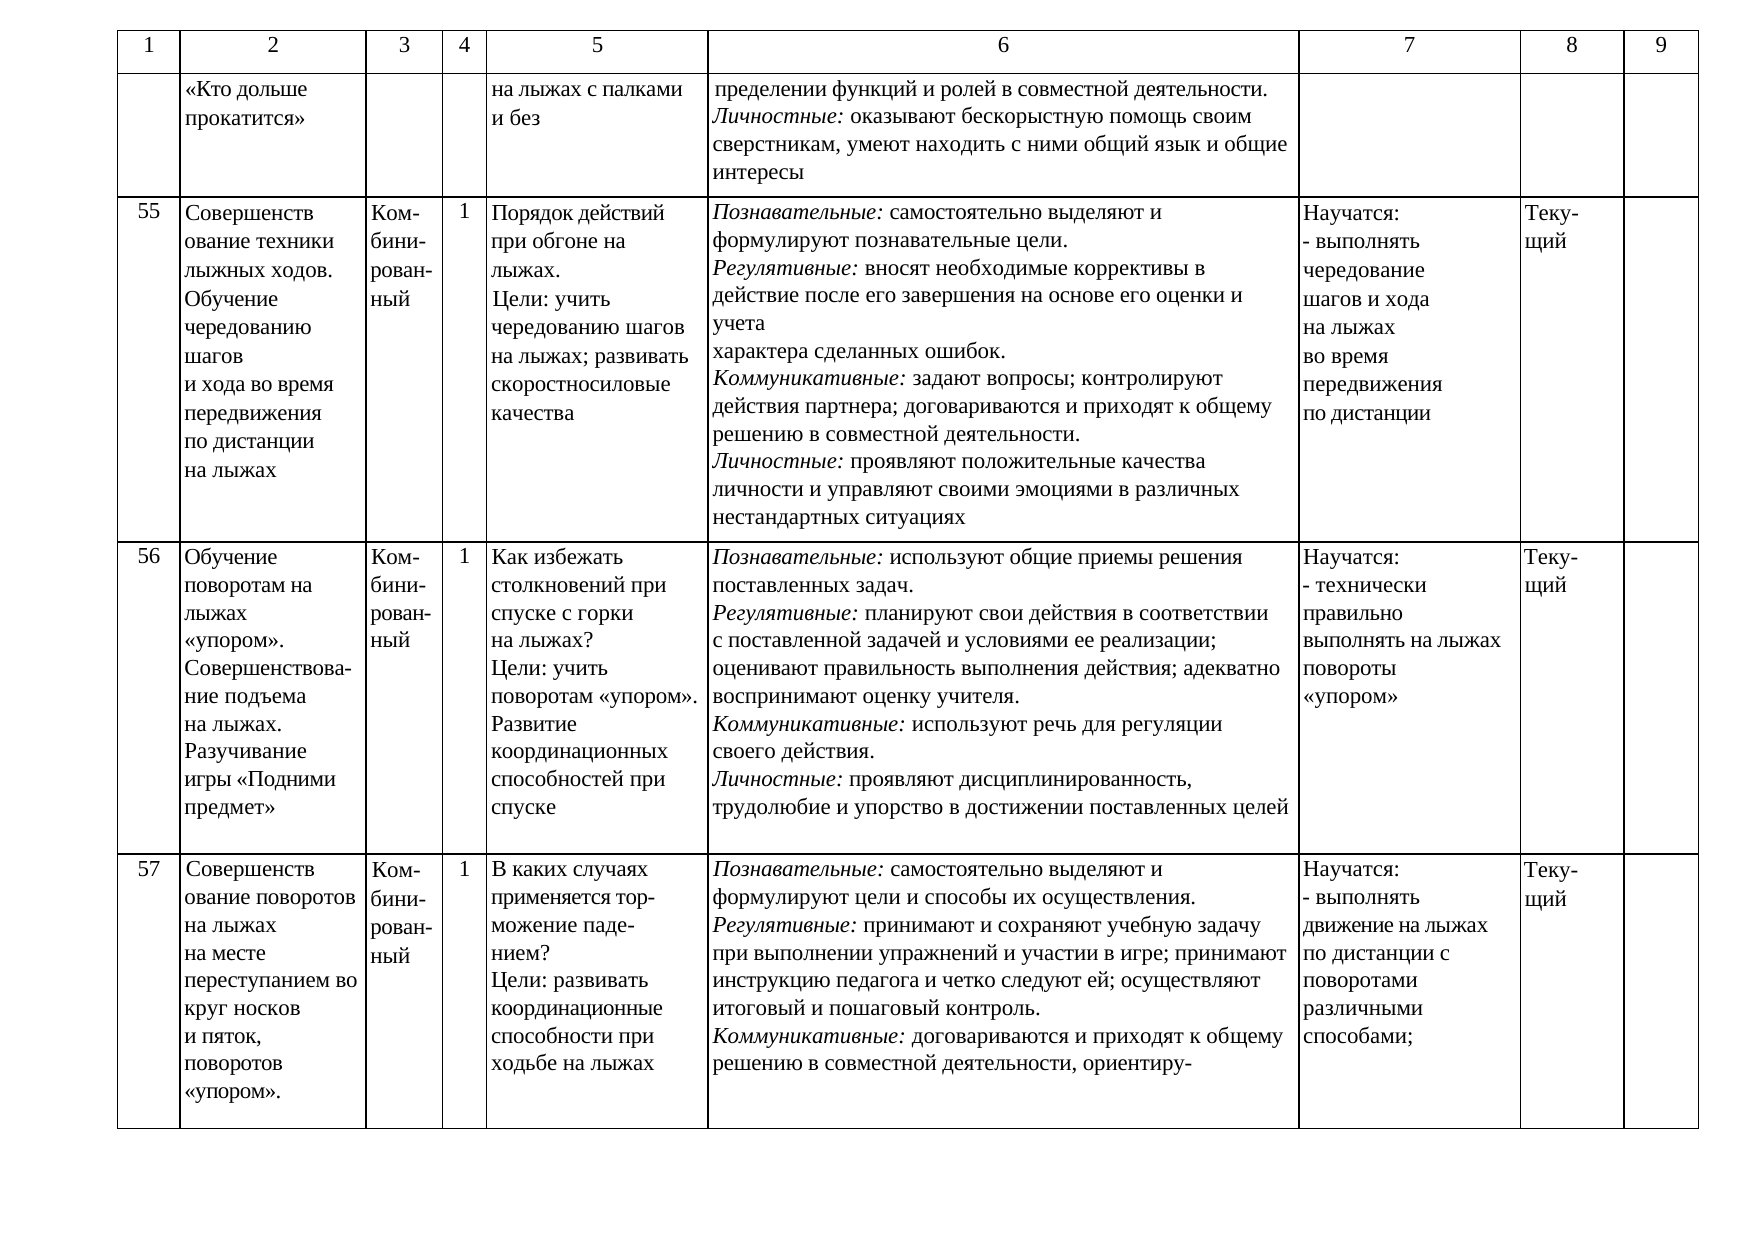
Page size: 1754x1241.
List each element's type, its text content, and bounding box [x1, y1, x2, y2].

table_header 2 [181, 31, 365, 72]
table_cell Как избежать столкновений при спуске с горки на лыжах? Цели: учить поворотам «упором». Развитие координационных способностей при спуске [487, 543, 707, 853]
table_cell Научатся: - технически правильно выполнять на лыжах повороты «упором» [1300, 543, 1520, 853]
table_cell Теку- щий [1521, 855, 1623, 1128]
table_cell Ком- бини- рован- ный [367, 855, 442, 1128]
table_cell Познавательные: используют общие приемы решения поставленных задач. Регулятивные: планируют свои действия в соответствии с поставленной задачей и условиями ее реализации; оценивают правильность выполнения действия; адекватно воспринимают оценку учителя. Коммуникативные: используют речь для регуляции своего действия. Личностные: проявляют дисциплинированность, трудолюбие и упорство в достижении поставленных целей [709, 543, 1298, 853]
table_cell Совершенствование техники лыжных ходов. Обучение чередованию шагов и хода во время передвижения по дистанции на лыжах [181, 198, 365, 541]
table_header 6 [709, 31, 1298, 72]
table_cell «Кто дольше прокатится» [181, 74, 365, 196]
table_cell Научатся: - выполнять чередование шагов и хода на лыжах во время передвижения по дистанции [1300, 198, 1520, 541]
table_cell 1 [443, 543, 486, 853]
table_cell 1 [443, 855, 486, 1128]
table_cell пределении функций и ролей в совместной деятельности. Личностные: оказывают бескорыстную помощь своим сверстникам, умеют находить с ними общий язык и общие интересы [709, 74, 1298, 196]
table_cell Познавательные: самостоятельно выделяют и формулируют познавательные цели. Регулятивные: вносят необходимые коррективы в действие после его завершения на основе его оценки и учета характера сделанных ошибок. Коммуникативные: задают вопросы; контролируют действия партнера; договариваются и приходят к общему решению в совместной деятельности. Личностные: проявляют положительные качества личности и управляют своими эмоциями в различных нестандартных ситуациях [709, 198, 1298, 541]
table_cell [1521, 74, 1623, 196]
table_cell Познавательные: самостоятельно выделяют и формулируют цели и способы их осуществления. Регулятивные: принимают и сохраняют учебную задачу при выполнении упражнений и участии в игре; принимают инструкцию педагога и четко следуют ей; осуществляют итоговый и пошаговый контроль. Коммуникативные: договариваются и приходят к общему решению в совместной деятельности, ориентиру- [709, 855, 1298, 1128]
table_cell В каких случаях применяется тор- можение паде- нием? Цели: развивать координационные способности при ходьбе на лыжах [487, 855, 707, 1128]
table_cell [1300, 74, 1520, 196]
table_cell [1625, 543, 1698, 853]
table_cell [367, 74, 442, 196]
table_cell Обучение поворотам на лыжах «упором». Совершенствова- ние подъема на лыжах. Разучивание игры «Подними предмет» [181, 543, 365, 853]
table_cell Теку- щий [1521, 198, 1623, 541]
table_header 8 [1521, 31, 1623, 72]
table_cell [443, 74, 486, 196]
table_cell на лыжах с палками и без [487, 74, 707, 196]
table_cell Ком- бини- рован- ный [367, 543, 442, 853]
table_cell Ком- бини- рован- ный [367, 198, 442, 541]
table_header 5 [487, 31, 707, 72]
table_cell [1625, 74, 1698, 196]
table_cell Совершенствование поворотов на лыжах на месте переступанием во круг носков и пяток, поворотов «упором». [181, 855, 365, 1128]
table_header 7 [1300, 31, 1520, 72]
table_header 1 [118, 31, 179, 72]
table_cell 55 [118, 198, 179, 541]
table_header 9 [1625, 31, 1698, 72]
table_cell Научатся: - выполнять движение на лыжах по дистанции с поворотами различными способами; [1300, 855, 1520, 1128]
table_cell 1 [443, 198, 486, 541]
table_cell [118, 74, 179, 196]
table_header 4 [443, 31, 486, 72]
table_cell [1625, 198, 1698, 541]
table_cell [1625, 855, 1698, 1128]
table_cell 56 [118, 543, 179, 853]
table_cell 57 [118, 855, 179, 1128]
table_cell Теку- щий [1521, 543, 1623, 853]
table_header 3 [367, 31, 442, 72]
table_cell Порядок действий при обгоне на лыжах. Цели: учить чередованию шагов на лыжах; развивать скоростносиловые качества [487, 198, 707, 541]
